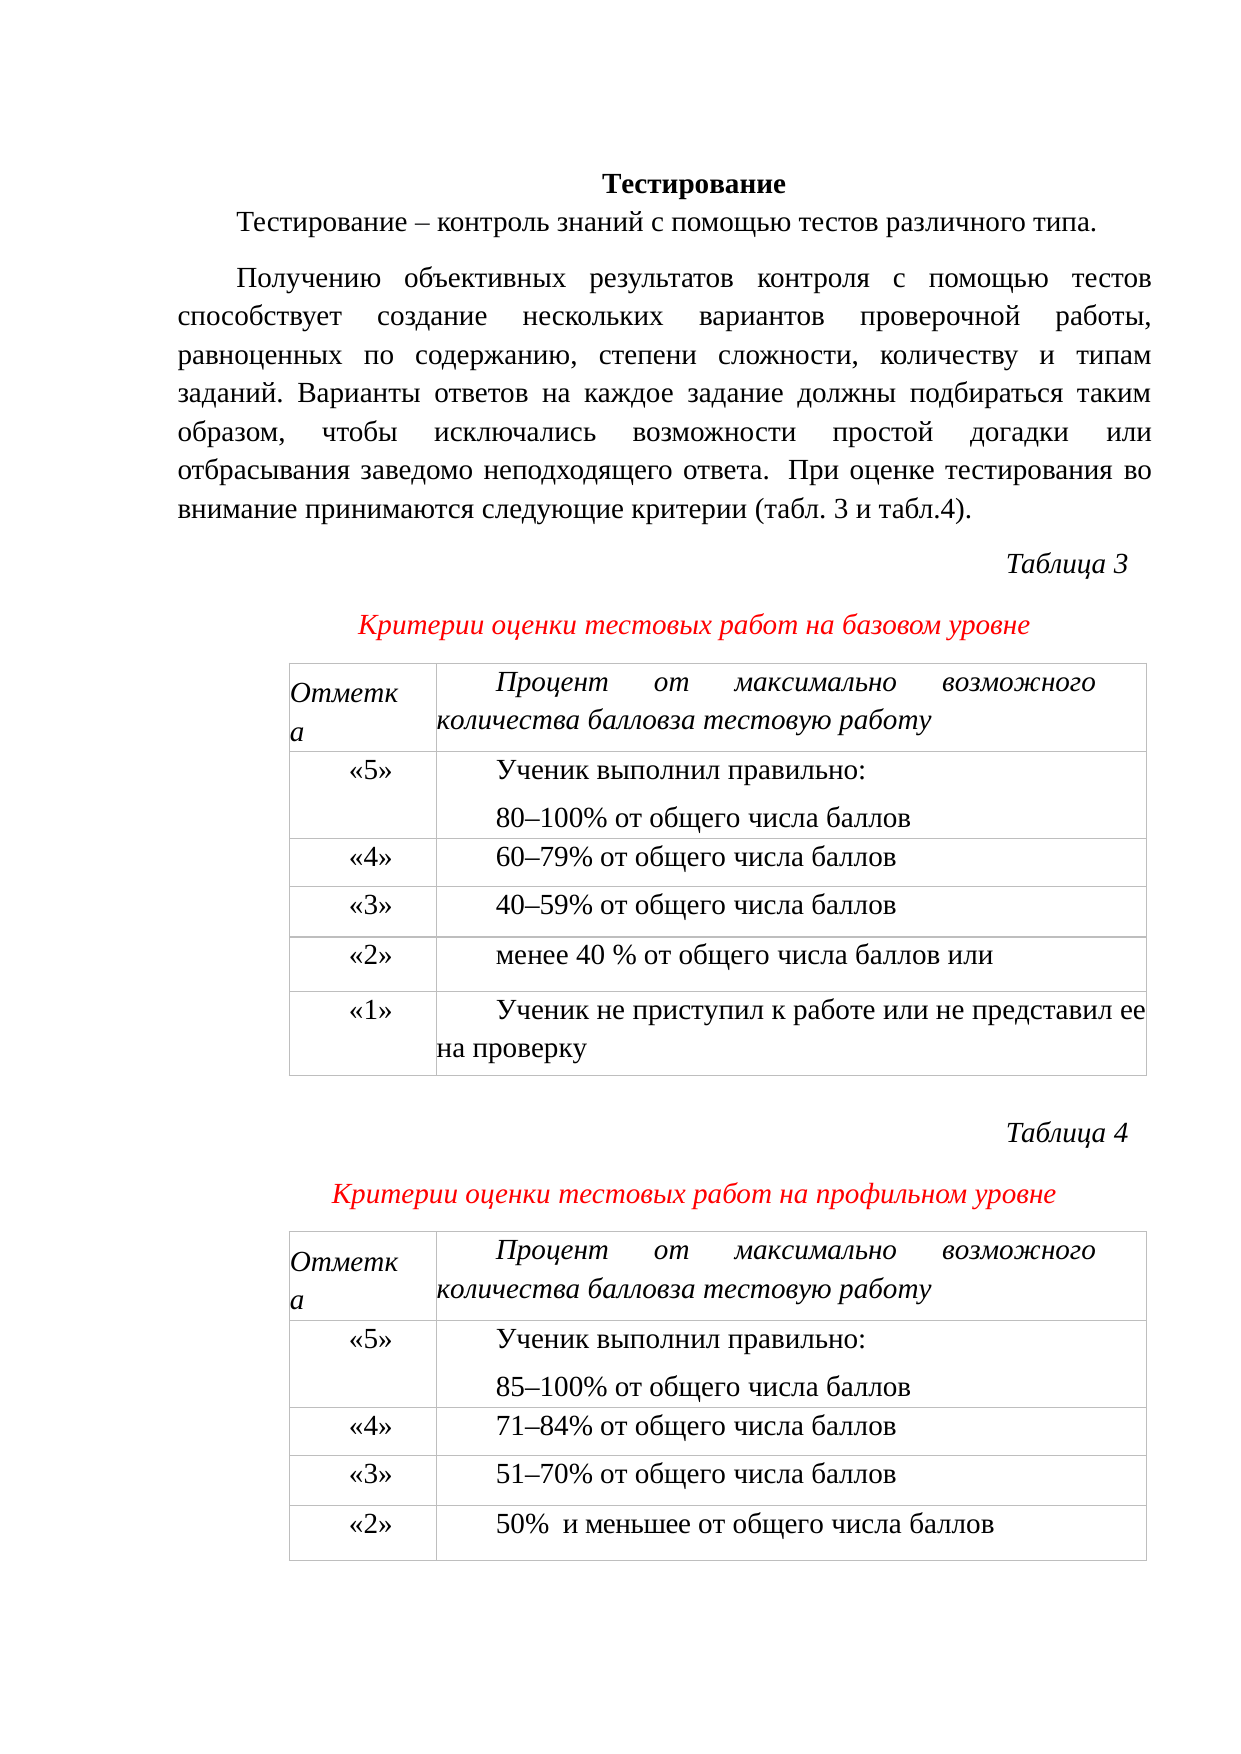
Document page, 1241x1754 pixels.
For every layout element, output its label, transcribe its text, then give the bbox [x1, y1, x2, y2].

text Критерии оценки тестовых работ на профильном уровне [177, 1176, 1152, 1209]
table_cell Ученик не приступил к работе или не представил ее на проверку [437, 992, 1146, 1075]
table_cell «3» [290, 1456, 436, 1505]
text Получению объективных результатов контроля с помощью тестов способствует создание нескольких вариантов проверочной работы, равноценных по содержанию, степени сложности, количеству и типам заданий. Варианты ответов на каждое задание должны подбираться таким образом, чтобы исключались возможности простой догадки или отбрасывания заведомо неподходящего ответа. При оценке тестирования во внимание принимаются следующие критерии (табл. 3 и табл.4). [177, 260, 1152, 524]
table_cell 51–70% от общего числа баллов [437, 1456, 1146, 1505]
table_cell Ученик выполнил правильно: 85–100% от общего числа баллов [437, 1321, 1146, 1407]
text Тестирование – контроль знаний с помощью тестов различного типа. [177, 204, 1152, 238]
table_cell «3» [290, 887, 436, 936]
table_cell Ученик выполнил правильно: 80–100% от общего числа баллов [437, 752, 1146, 838]
table_cell 60–79% от общего числа баллов [437, 839, 1146, 886]
table_cell «2» [290, 938, 436, 991]
table_cell «4» [290, 1408, 436, 1455]
table_header Отметка [290, 1232, 436, 1320]
table_cell 50% и меньшее от общего числа баллов [437, 1506, 1146, 1559]
table_cell «5» [290, 1321, 436, 1407]
text Таблица 3 [177, 546, 1131, 580]
table_cell менее 40 % от общего числа баллов или [437, 938, 1146, 991]
subtitle Тестирование [177, 166, 1152, 199]
table_cell 71–84% от общего числа баллов [437, 1408, 1146, 1455]
text Критерии оценки тестовых работ на базовом уровне [177, 607, 1152, 641]
table_header Процент от максимально возможного количества балловза тестовую работу [437, 1232, 1146, 1320]
table_cell 40–59% от общего числа баллов [437, 887, 1146, 936]
table_cell «2» [290, 1506, 436, 1559]
text Таблица 4 [177, 1115, 1131, 1148]
table_header Отметка [290, 664, 436, 751]
table_cell «5» [290, 752, 436, 838]
table_cell «1» [290, 992, 436, 1075]
table_header Процент от максимально возможного количества балловза тестовую работу [437, 664, 1146, 751]
table_cell «4» [290, 839, 436, 886]
